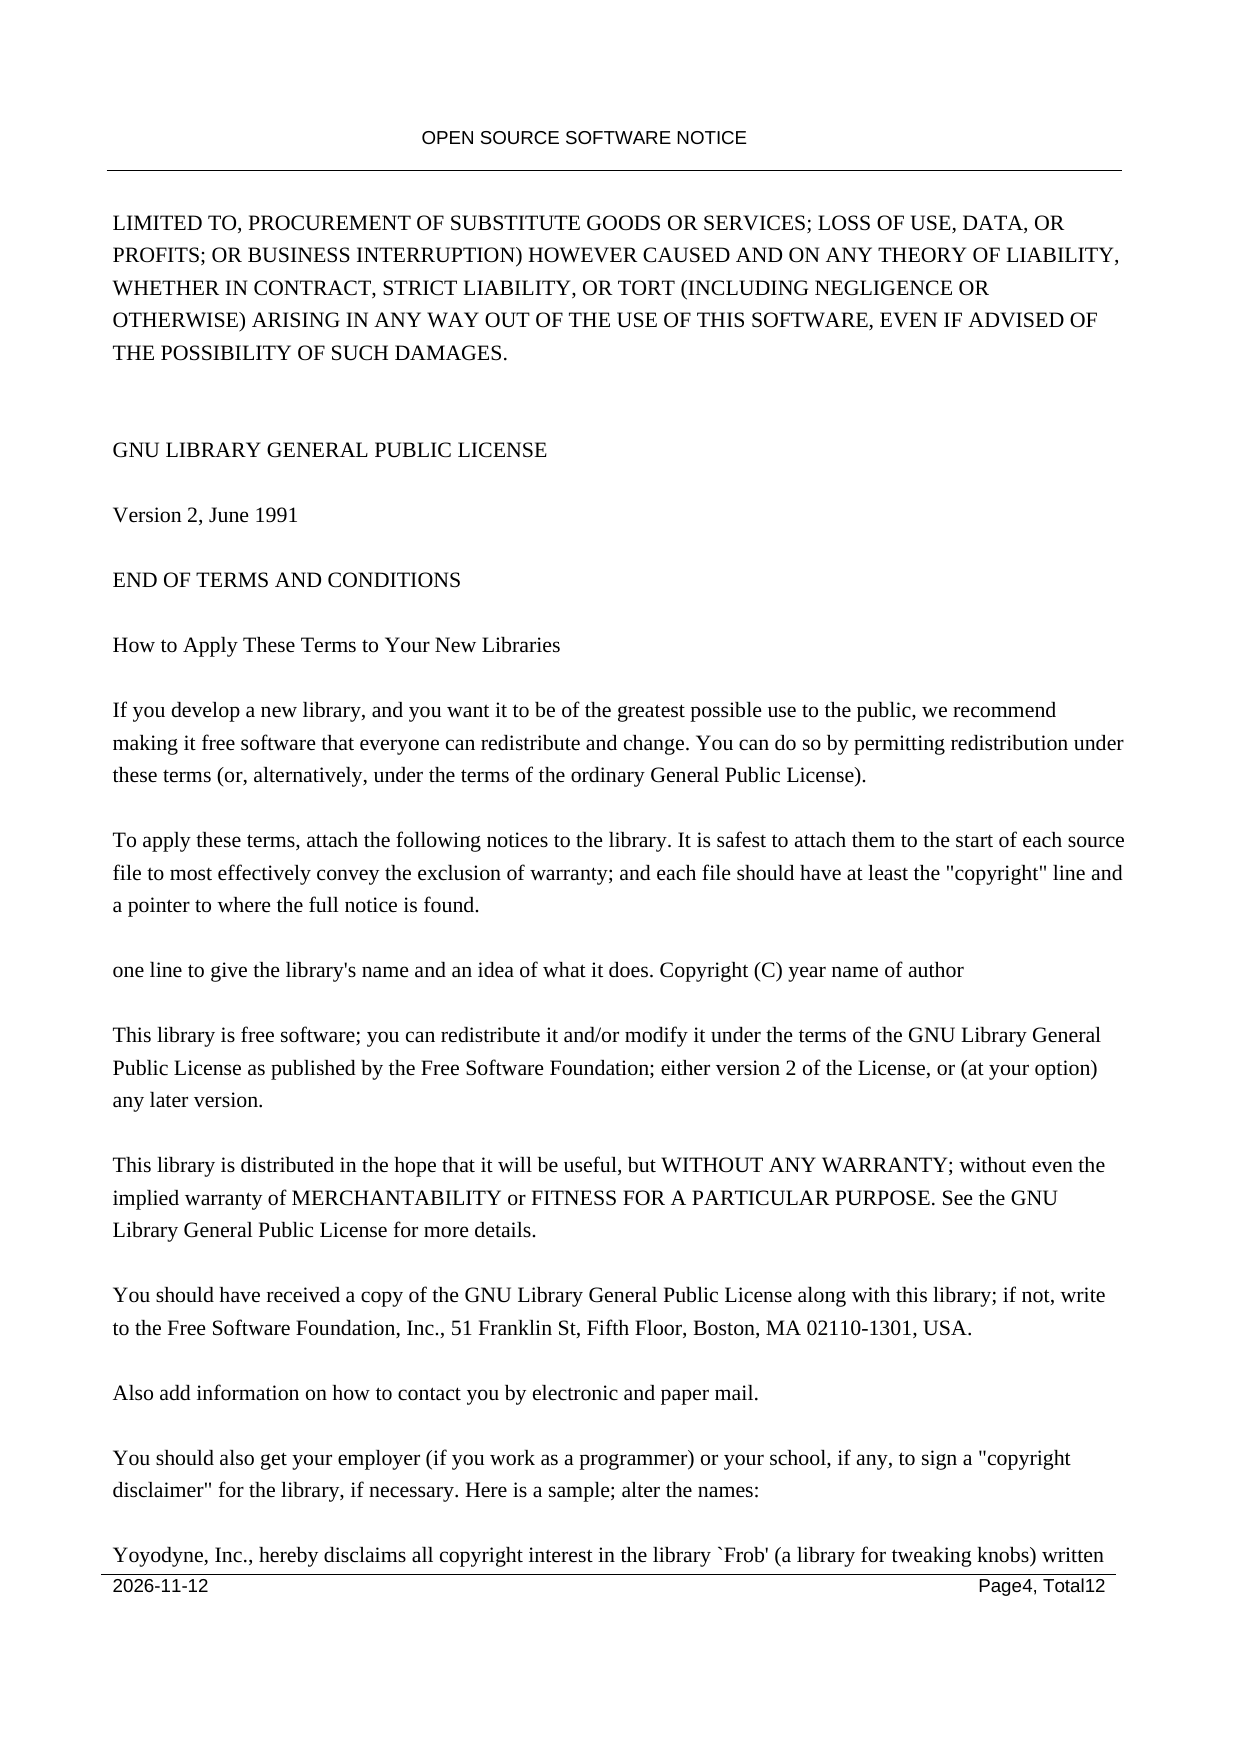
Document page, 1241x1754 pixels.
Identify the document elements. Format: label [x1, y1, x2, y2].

text [112, 206, 1128, 1571]
